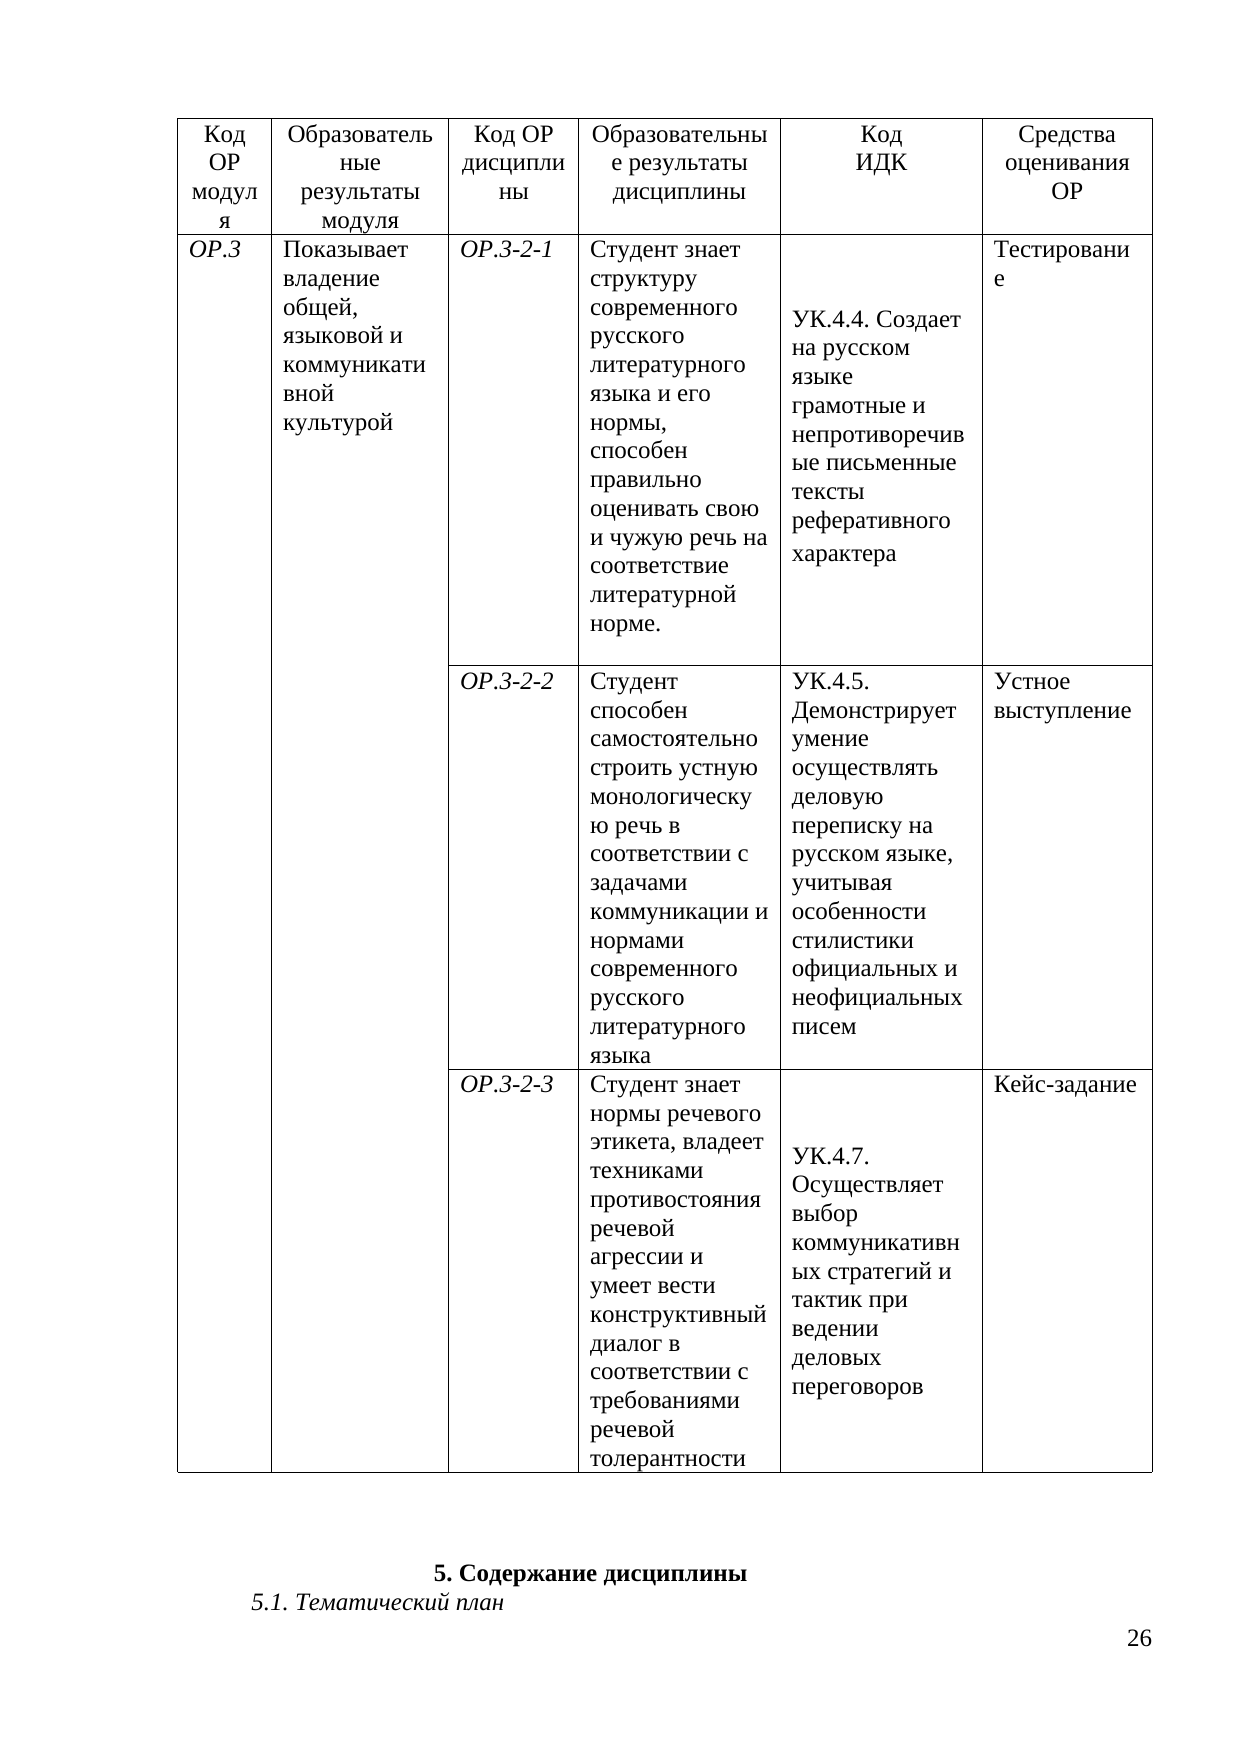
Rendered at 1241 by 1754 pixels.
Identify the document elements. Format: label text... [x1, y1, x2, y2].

table_header Код ОР модуля [178, 119, 271, 234]
table_cell УК.4.4. Создает на русском языке грамотные и непротиворечивые письменные тексты реферативного характера [781, 235, 982, 665]
table_header Средства оценивания ОР [983, 119, 1152, 234]
table_header Образовательные результаты дисциплины [579, 119, 780, 234]
table_header Код ИДК [781, 119, 982, 234]
table_cell Студент знает нормы речевого этикета, владеет техниками противостояния речевой агрессии и умеет вести конструктивный диалог в соответствии с требованиями речевой толерантности [579, 1070, 780, 1471]
table_cell Тестирование [983, 235, 1152, 665]
table_cell УК.4.5. Демонстрирует умение осуществлять деловую переписку на русском языке, учитывая особенности стилистики официальных и неофициальных писем [781, 666, 982, 1068]
table_cell Устное выступление [983, 666, 1152, 1068]
table_header Код ОР дисциплины [449, 119, 578, 234]
text 5. Содержание дисциплины [177, 1558, 1152, 1587]
table_cell Студент знает структуру современного русского литературного языка и его нормы, способен правильно оценивать свою и чужую речь на соответствие литературной норме. [579, 235, 780, 665]
table_cell УК.4.7. Осуществляет выбор коммуникативных стратегий и тактик при ведении деловых переговоров [781, 1070, 982, 1471]
table_cell ОР.3-2-3 [449, 1070, 578, 1471]
table_cell ОР.3-2-1 [449, 235, 578, 665]
table_cell Показывает владение общей, языковой и коммуникативной культурой [272, 235, 448, 1471]
table_cell ОР.3 [178, 235, 271, 1471]
table_header Образовательные результаты модуля [272, 119, 448, 234]
table_cell Кейс-задание [983, 1070, 1152, 1471]
table_cell ОР.3-2-2 [449, 666, 578, 1068]
table_cell Студент способен самостоятельно строить устную монологическую речь в соответствии с задачами коммуникации и нормами современного русского литературного языка [579, 666, 780, 1068]
text 5.1. Тематический план [177, 1587, 1152, 1616]
